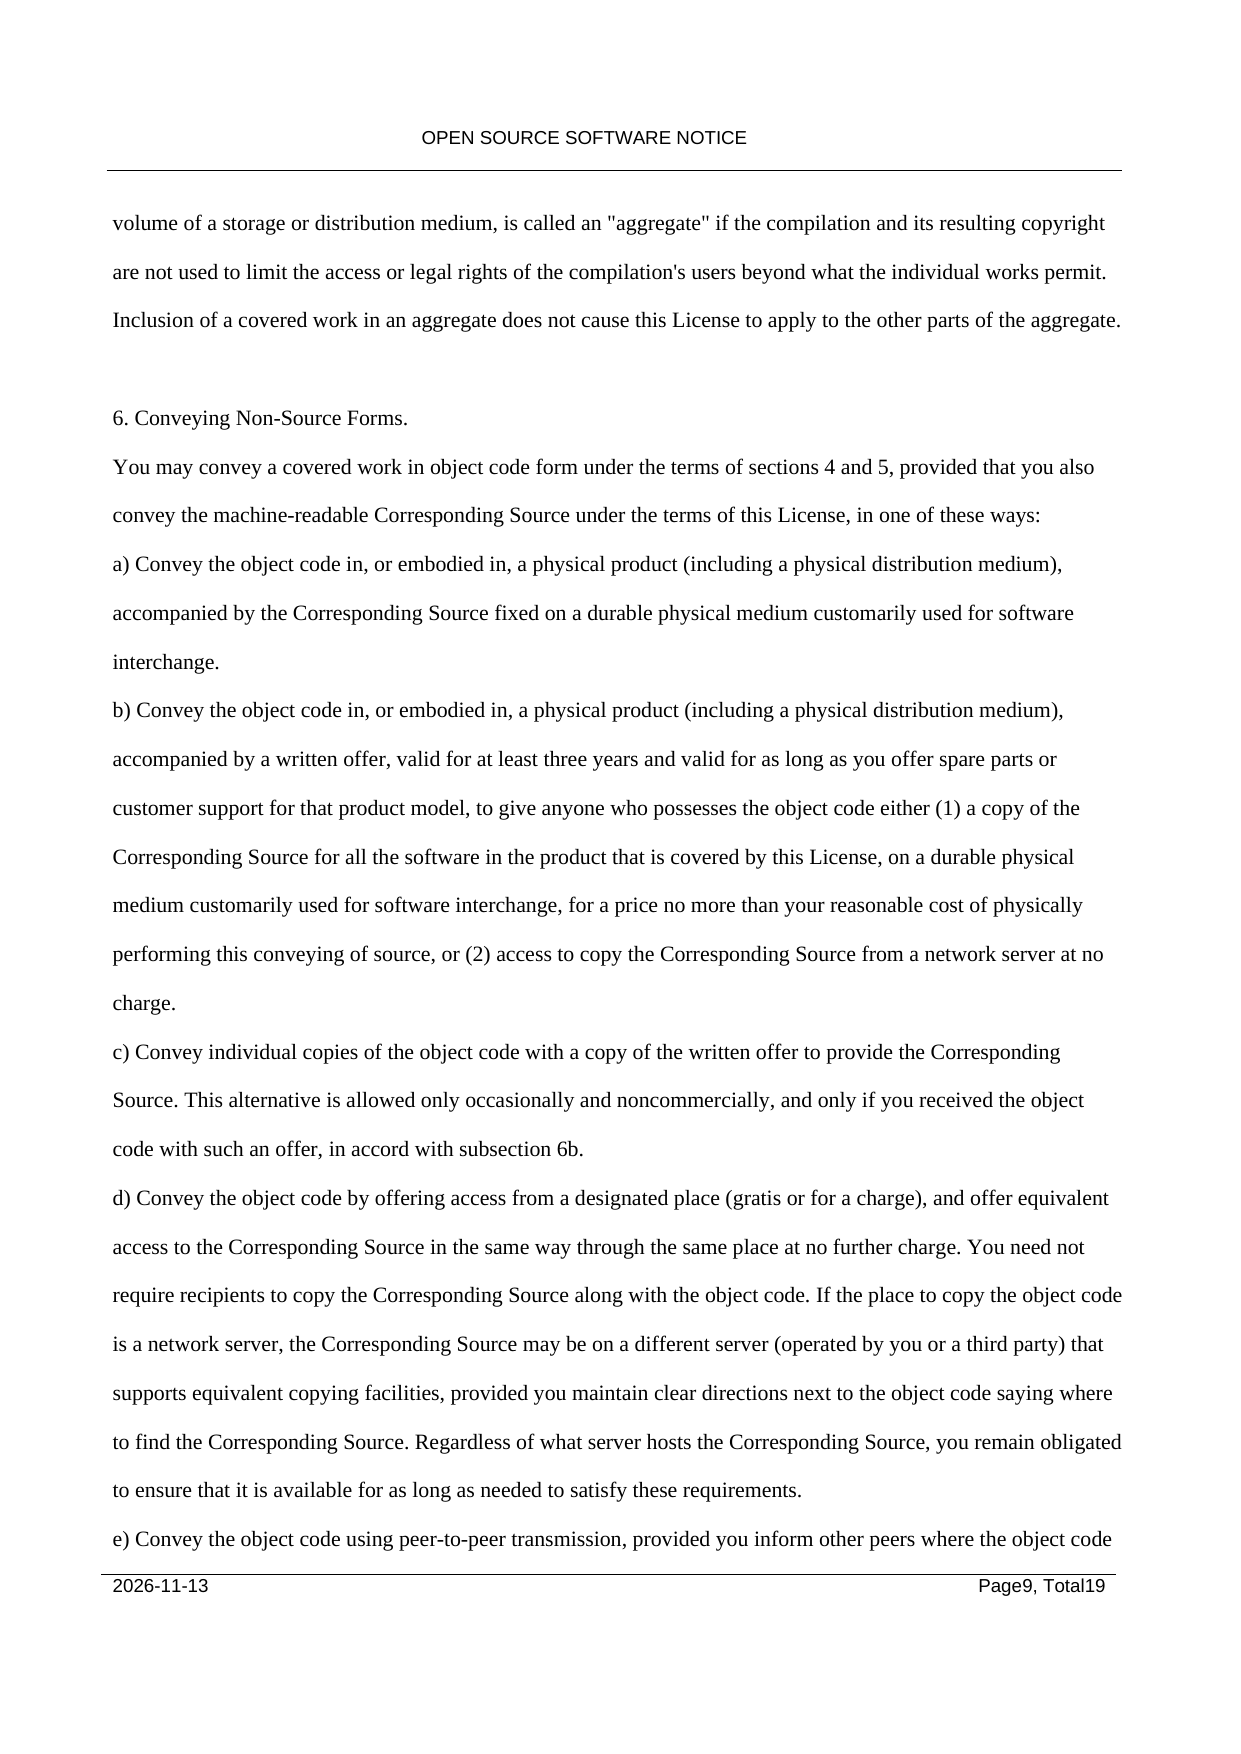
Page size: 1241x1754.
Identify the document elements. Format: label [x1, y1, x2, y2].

text [112, 206, 1128, 1555]
